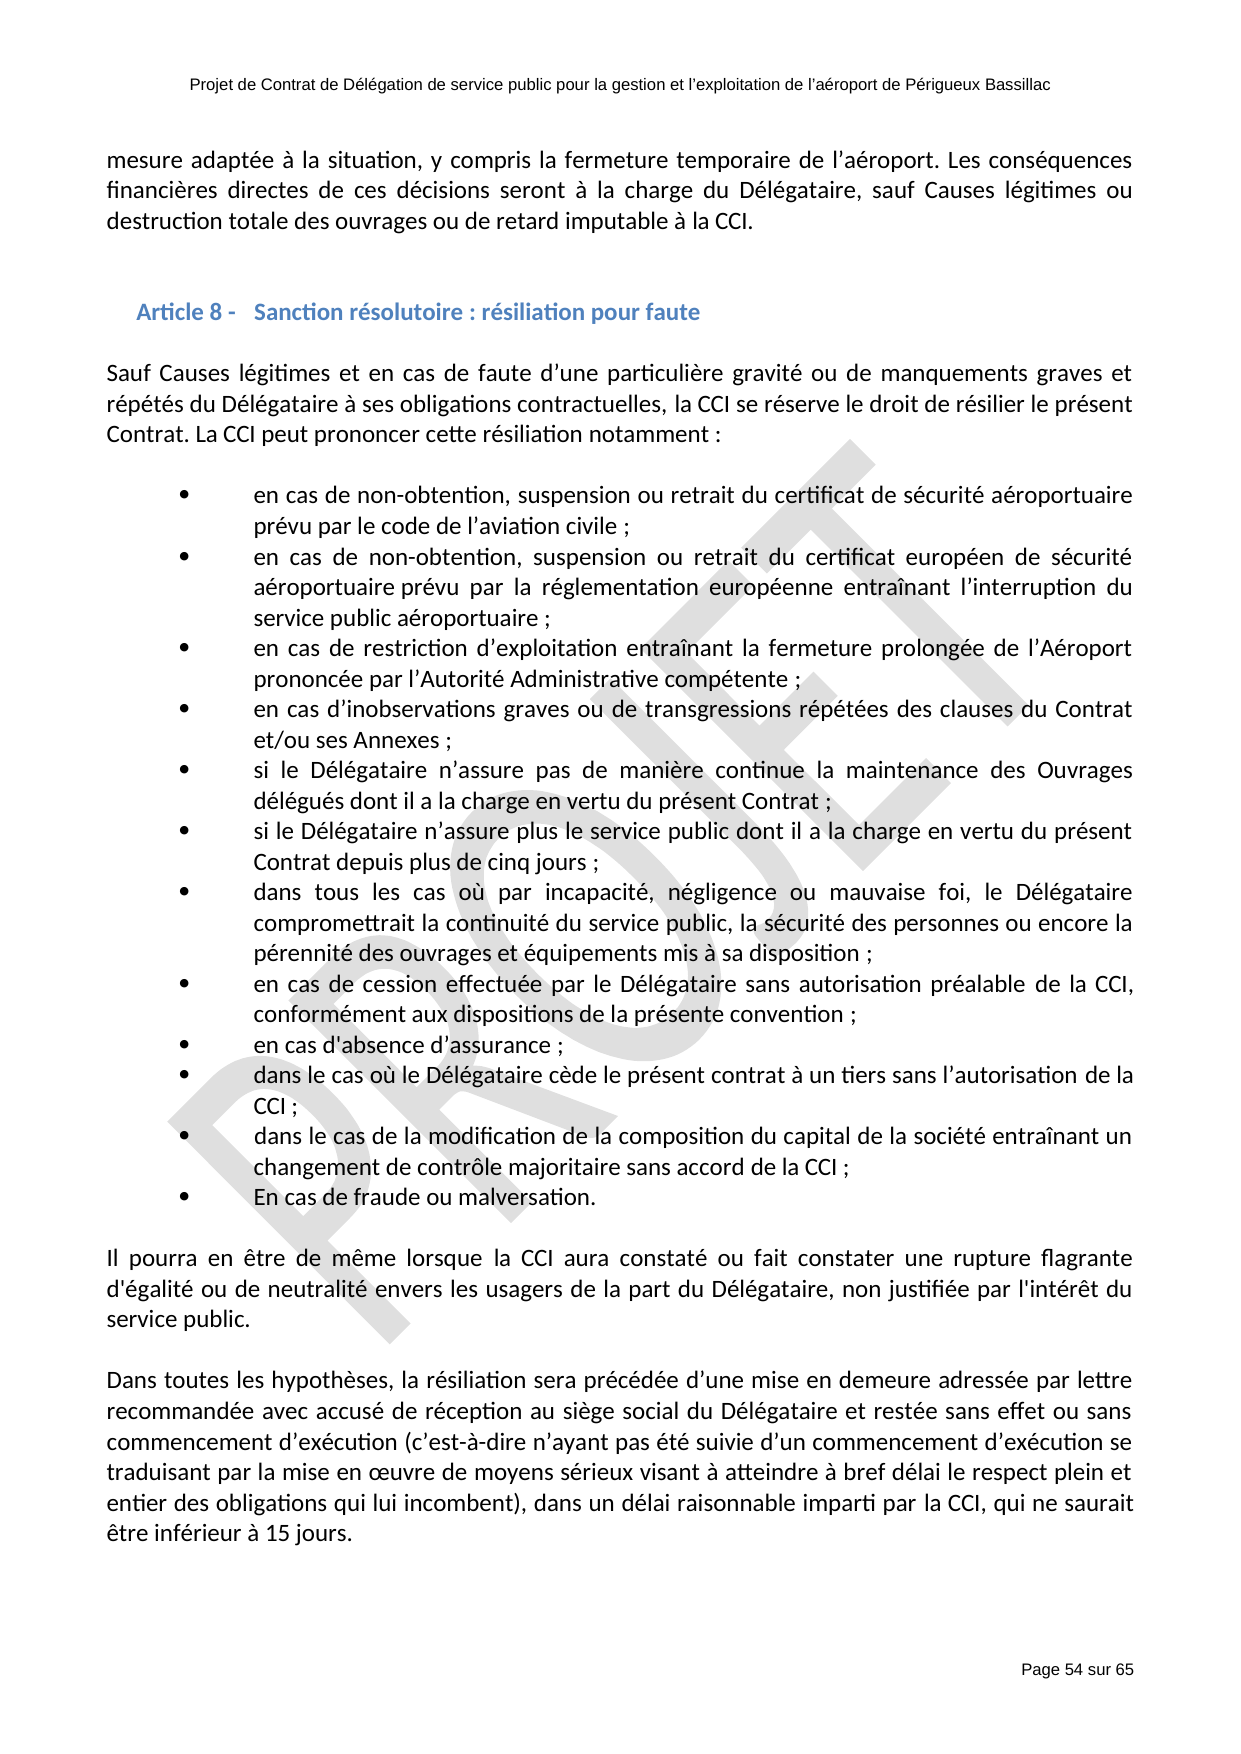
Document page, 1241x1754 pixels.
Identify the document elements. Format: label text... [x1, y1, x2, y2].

list en cas d’inobservations graves ou de transgressions répétées des clauses du Contrat et/ou ses Annexes ; [180, 693, 1134, 754]
text Sauf Causes légitimes et en cas de faute d’une particulière gravité ou de manquements graves et répétés du Délégataire à ses obligations contractuelles, la CCI se réserve le droit de résilier le présent Contrat. La CCI peut prononcer cette résiliation notamment : [106, 357, 1134, 449]
list en cas de non-obtention, suspension ou retrait du certificat de sécurité aéroportuaire prévu par le code de l’aviation civile ; [180, 479, 1134, 541]
subtitle Sanction résolutoire : résiliation pour faute [136, 296, 1134, 327]
list en cas d'absence d’assurance ; [180, 1029, 1134, 1059]
text Dans toutes les hypothèses, la résiliation sera précédée d’une mise en demeure adressée par lettre recommandée avec accusé de réception au siège social du Délégataire et restée sans effet ou sans commencement d’exécution (c’est-à-dire n’ayant pas été suivie d’un commencement d’exécution se traduisant par la mise en œuvre de moyens sérieux visant à atteindre à bref délai le respect plein et entier des obligations qui lui incombent), dans un délai raisonnable imparti par la CCI, qui ne saurait être inférieur à 15 jours. [106, 1365, 1134, 1548]
list en cas de non-obtention, suspension ou retrait du certificat européen de sécurité aéroportuaire prévu par la réglementation européenne entraînant l’interruption du service public aéroportuaire ; [180, 541, 1134, 632]
list si le Délégataire n’assure pas de manière continue la maintenance des Ouvrages délégués dont il a la charge en vertu du présent Contrat ; [180, 754, 1134, 815]
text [106, 144, 1134, 235]
list si le Délégataire n’assure plus le service public dont il a la charge en vertu du présent Contrat depuis plus de cinq jours ; [180, 815, 1134, 876]
list en cas de restriction d’exploitation entraînant la fermeture prolongée de l’Aéroport prononcée par l’Autorité Administrative compétente ; [180, 632, 1134, 693]
list en cas de cession effectuée par le Délégataire sans autorisation préalable de la CCI, conformément aux dispositions de la présente convention ; [180, 968, 1134, 1029]
list dans tous les cas où par incapacité, négligence ou mauvaise foi, le Délégataire compromettrait la continuité du service public, la sécurité des personnes ou encore la pérennité des ouvrages et équipements mis à sa disposition ; [180, 876, 1134, 968]
list dans le cas de la modification de la composition du capital de la société entraînant un changement de contrôle majoritaire sans accord de la CCI ; [180, 1121, 1134, 1182]
text Il pourra en être de même lorsque la CCI aura constaté ou fait constater une rupture flagrante d'égalité ou de neutralité envers les usagers de la part du Délégataire, non justifiée par l'intérêt du service public. [106, 1243, 1134, 1334]
list dans le cas où le Délégataire cède le présent contrat à un tiers sans l’autorisation de la CCI ; [180, 1059, 1134, 1121]
list En cas de fraude ou malversation. [180, 1182, 1134, 1212]
